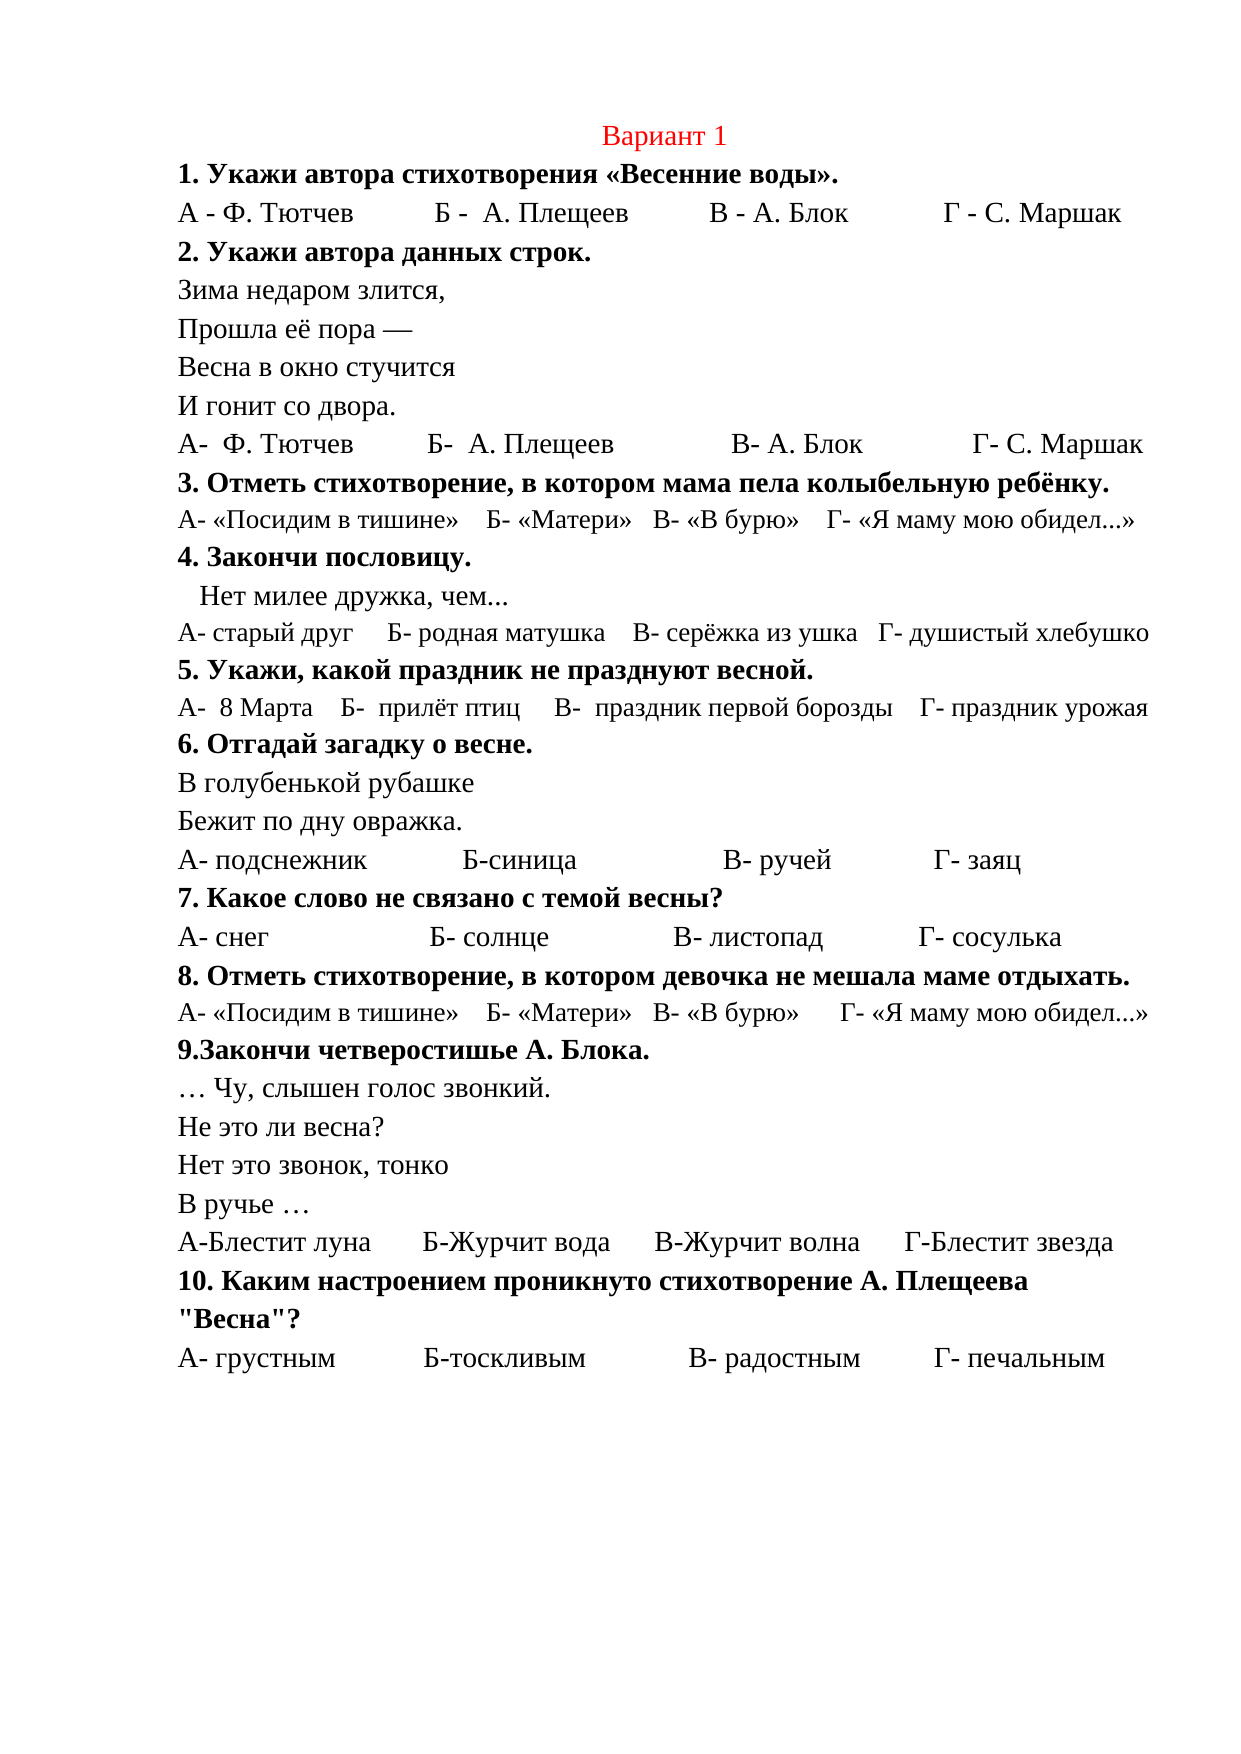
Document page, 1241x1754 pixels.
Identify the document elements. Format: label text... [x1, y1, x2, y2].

text Нет милее дружка, чем... [177, 578, 1152, 611]
text Весна в окно стучится [177, 349, 1152, 383]
text А- снег Б- солнце В- листопад Г- сосулька [177, 919, 1152, 953]
text 1. Укажи автора стихотворения «Весенние воды». [177, 157, 1152, 190]
text 9.Закончи четверостишье А. Блока. … Чу, слышен голос звонкий. Не это ли весна? Нет это звонок, тонко В ручье … [177, 1032, 1152, 1219]
text 4. Закончи пословицу. [177, 539, 1152, 573]
text 3. Отметь стихотворение, в котором мама пела колыбельную ребёнку. [177, 465, 1152, 498]
text А- Ф. Тютчев Б- А. Плещеев В- А. Блок Г- С. Маршак [177, 426, 1152, 460]
text 7. Какое слово не связано с темой весны? [177, 881, 1152, 914]
text 6. Отгадай загадку о весне. [177, 726, 1152, 760]
text В голубенькой рубашке [177, 765, 1152, 798]
text 2. Укажи автора данных строк. [177, 234, 1152, 267]
text А- «Посидим в тишине» Б- «Матери» В- «В бурю» Г- «Я маму мою обидел...» [177, 503, 1152, 535]
text 8. Отметь стихотворение, в котором девочка не мешала маме отдыхать. [177, 958, 1152, 991]
text А- 8 Марта Б- прилёт птиц В- праздник первой борозды Г- праздник урожая [177, 691, 1152, 722]
text А- «Посидим в тишине» Б- «Матери» В- «В бурю» Г- «Я маму мою обидел...» [177, 996, 1152, 1027]
text И гонит со двора. [177, 388, 1152, 421]
text 10. Каким настроением проникнуто стихотворение А. Плещеева "Весна"? [177, 1263, 1152, 1335]
text А- грустным Б-тоскливым В- радостным Г- печальным [177, 1340, 1152, 1374]
text Бежит по дну овражка. [177, 803, 1152, 837]
text А- старый друг Б- родная матушка В- серёжка из ушка Г- душистый хлебушко [177, 616, 1152, 647]
text Вариант 1 [177, 118, 1152, 152]
text Прошла её пора — [177, 311, 1152, 344]
text А- подснежник Б-синица В- ручей Г- заяц [177, 842, 1152, 876]
text 5. Укажи, какой праздник не празднуют весной. [177, 652, 1152, 686]
text А - Ф. Тютчев Б - А. Плещеев В - А. Блок Г - С. Маршак [177, 195, 1152, 229]
list А-Блестит луна Б-Журчит вода В-Журчит волна Г-Блестит звезда [177, 1224, 1152, 1258]
text Зима недаром злится, [177, 272, 1152, 306]
